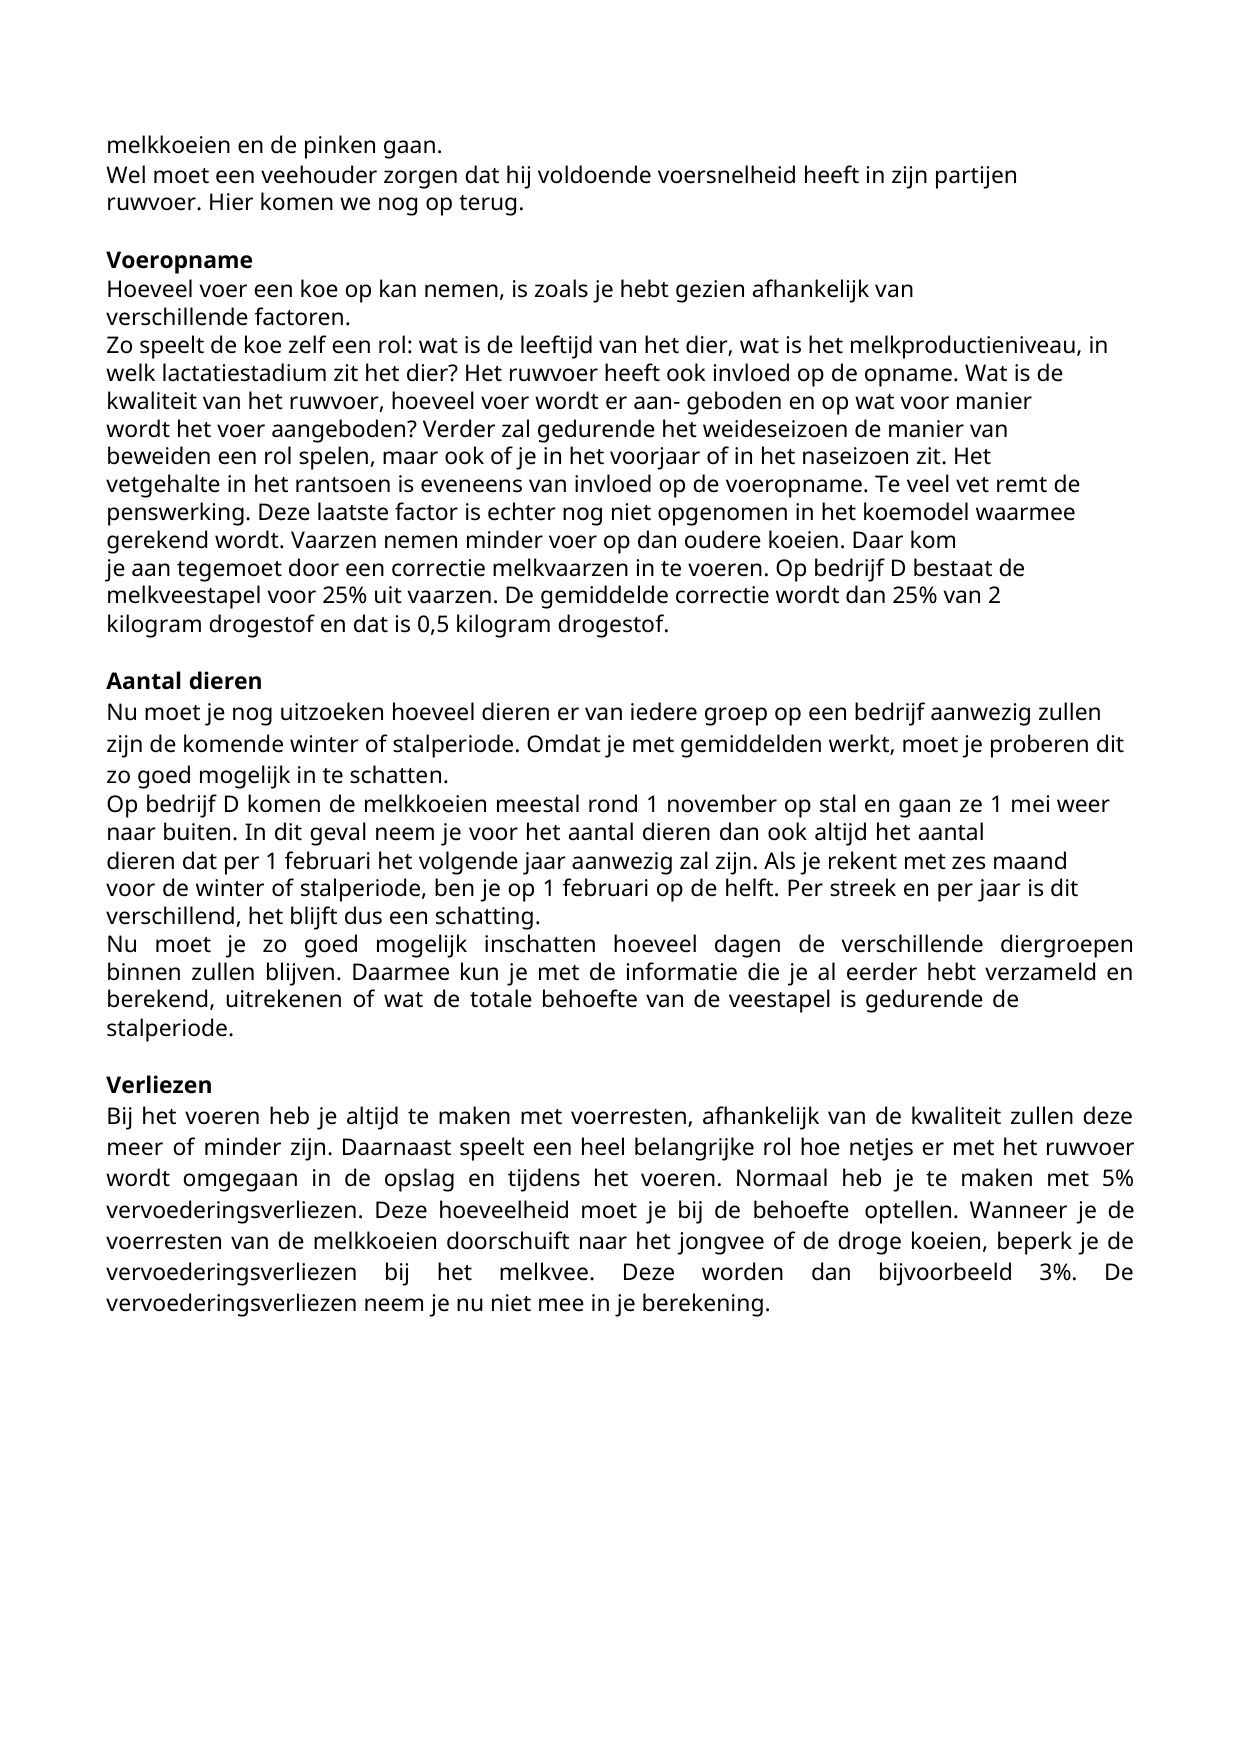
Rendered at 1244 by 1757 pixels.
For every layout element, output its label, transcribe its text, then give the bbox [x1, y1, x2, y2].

text Zo speelt de koe zelf een rol: wat is de leeftijd van het dier, wat is het melkproductieniveau, in welk lactatiestadium zit het dier? Het ruwvoer heeft ook invloed op de opname. Wat is de kwaliteit van het ruwvoer, hoeveel voer wordt er aan- geboden en op wat voor manier [106, 332, 1149, 415]
text wordt het voer aangeboden? Verder zal gedurende het weideseizoen de manier van beweiden een rol spelen, maar ook of je in het voorjaar of in het naseizoen zit. Het [106, 415, 1075, 470]
text stalperiode. [106, 1013, 1156, 1041]
text Wel moet een veehouder zorgen dat hij voldoende voersnelheid heeft in zijn partijen ruwvoer. Hier komen we nog op terug. [106, 161, 1093, 216]
text kilogram drogestof en dat is 0,5 kilogram drogestof. [106, 609, 1156, 637]
text Nu moet je zo goed mogelijk inschatten hoeveel dagen de verschillende diergroepen binnen zullen blijven. Daarmee kun je met de informatie die je al eerder hebt verzameld en berekend, uitrekenen of wat de totale behoefte van de veestapel is gedurende de [106, 930, 1134, 1013]
text Nu moet je nog uitzoeken hoeveel dieren er van iedere groep op een bedrijf aanwezig zullen zijn de komende winter of stalperiode. Omdat je met gemiddelden werkt, moet je proberen dit zo goed mogelijk in te schatten. [106, 696, 1134, 790]
text Bij het voeren heb je altijd te maken met voerresten, afhankelijk van de kwaliteit zullen deze meer of minder zijn. Daarnaast speelt een heel belangrijke rol hoe netjes er met het ruwvoer wordt omgegaan in de opslag en tijdens het voeren. Normaal heb je te maken met 5% vervoederingsverliezen. Deze hoeveelheid moet je bij de behoefte optellen. Wanneer je de voerresten van de melkkoeien doorschuift naar het jongvee of de droge koeien, beperk je de vervoederingsverliezen bij het melkvee. Deze worden dan bijvoorbeeld 3%. De vervoederingsverliezen neem je nu niet mee in je berekening. [106, 1100, 1134, 1319]
text dieren dat per 1 februari het volgende jaar aanwezig zal zijn. Als je rekent met zes maand [106, 846, 1156, 873]
text je aan tegemoet door een correctie melkvaarzen in te voeren. Op bedrijf D bestaat de melkveestapel voor 25% uit vaarzen. De gemiddelde correctie wordt dan 25% van 2 [106, 554, 1101, 609]
text Voeropname [106, 243, 1156, 275]
text Op bedrijf D komen de melkkoeien meestal rond 1 november op stal en gaan ze 1 mei weer naar buiten. In dit geval neem je voor het aantal dieren dan ook altijd het aantal [106, 791, 1134, 846]
text melkkoeien en de pinken gaan. [106, 129, 1156, 160]
text voor de winter of stalperiode, ben je op 1 februari op de helft. Per streek en per jaar is dit verschillend, het blijft dus een schatting. [106, 874, 1134, 930]
text Hoeveel voer een koe op kan nemen, is zoals je hebt gezien afhankelijk van verschillende factoren. [106, 276, 993, 331]
text Aantal dieren [106, 665, 1156, 696]
text Verliezen [106, 1068, 1156, 1100]
text vetgehalte in het rantsoen is eveneens van invloed op de voeropname. Te veel vet remt de penswerking. Deze laatste factor is echter nog niet opgenomen in het koemodel waarmee gerekend wordt. Vaarzen nemen minder voer op dan oudere koeien. Daar kom [106, 471, 1133, 554]
